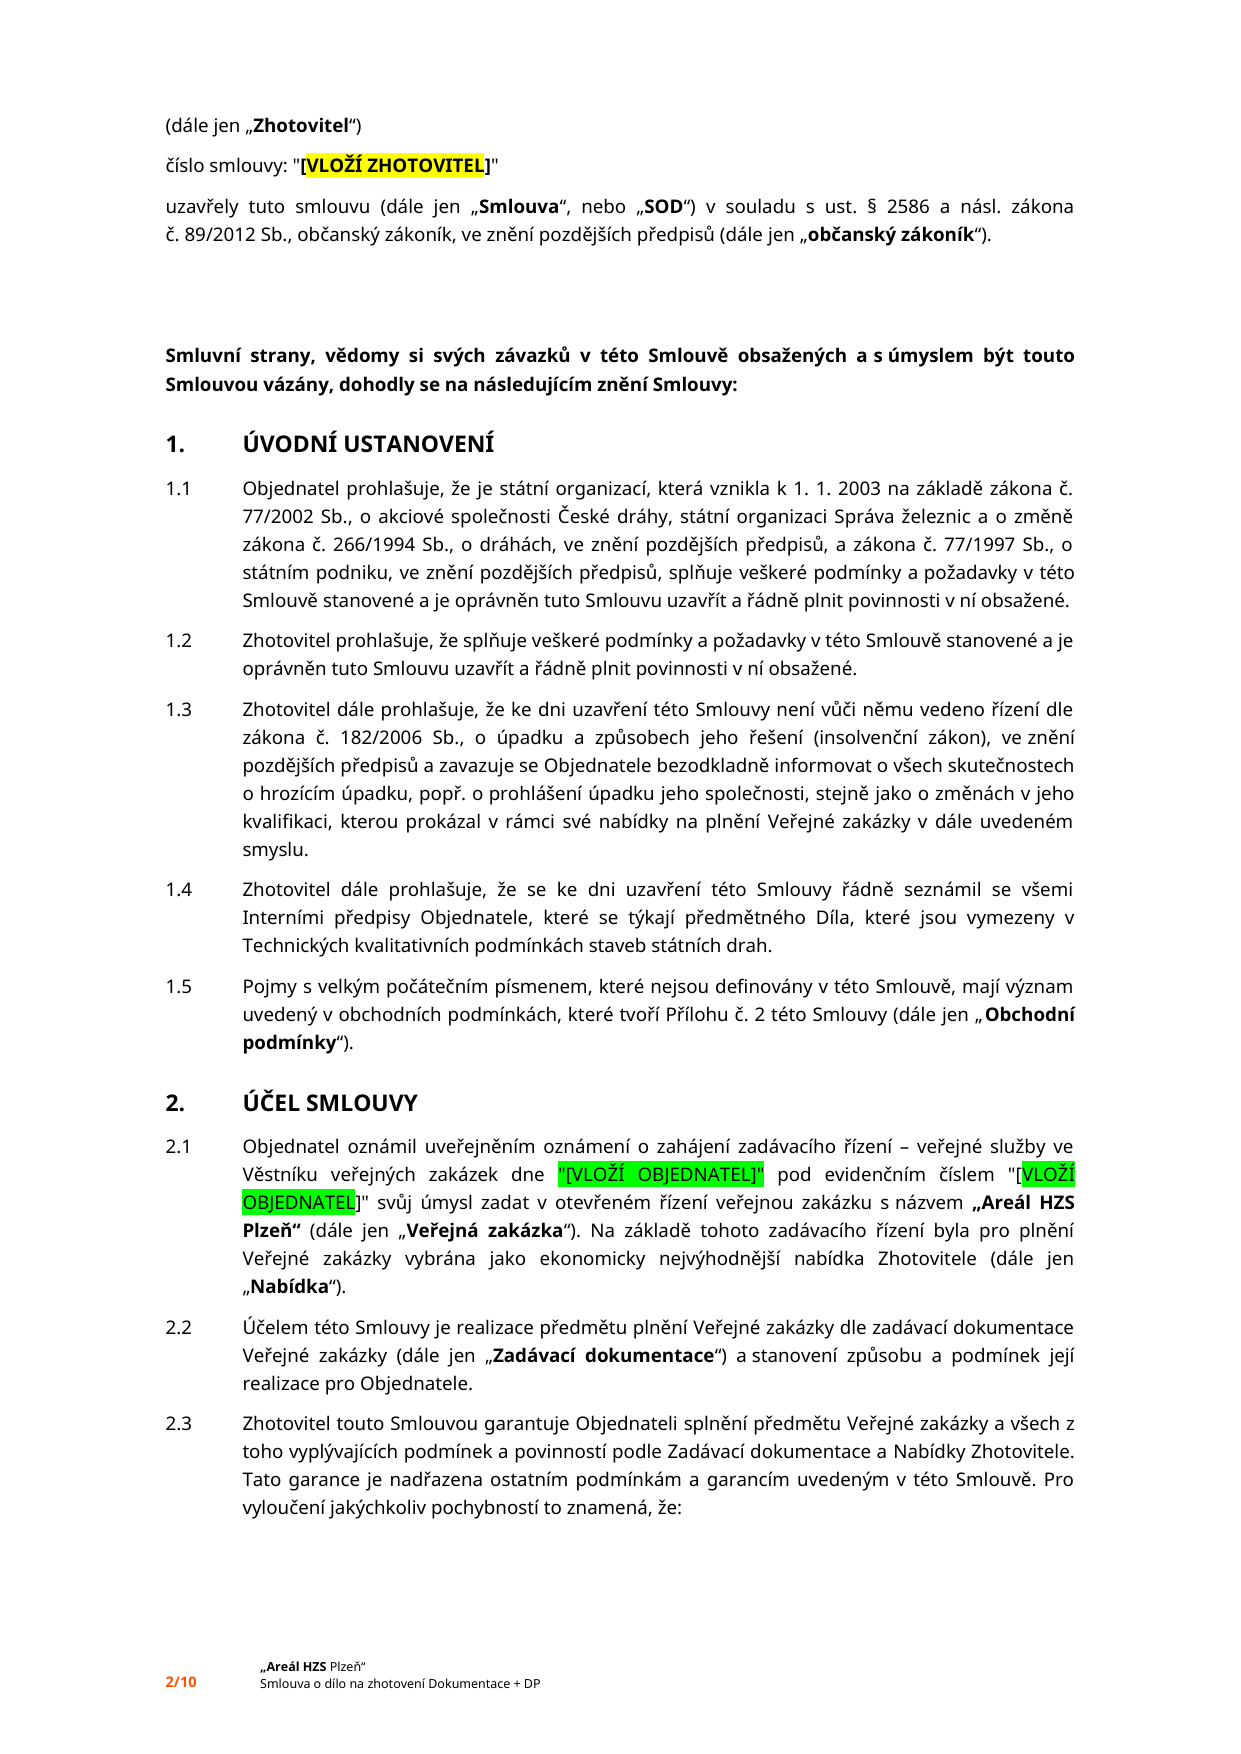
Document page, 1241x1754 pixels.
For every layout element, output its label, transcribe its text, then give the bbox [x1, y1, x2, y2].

text (dále jen „Zhotovitel“) [165, 112, 1075, 138]
text Smluvní strany, vědomy si svých závazků v této Smlouvě obsažených a s úmyslem být touto Smlouvou vázány, dohodly se na následujícím znění Smlouvy: [165, 343, 1075, 396]
text Pojmy s velkým počátečním písmenem, které nejsou definovány v této Smlouvě, mají význam uvedený v obchodních podmínkách, které tvoří Přílohu č. 2 této Smlouvy (dále jen „Obchodní podmínky“). [165, 973, 1075, 1055]
text Zhotovitel prohlašuje, že splňuje veškeré podmínky a požadavky v této Smlouvě stanovené a je oprávněn tuto Smlouvu uzavřít a řádně plnit povinnosti v ní obsažené. [165, 627, 1075, 681]
text číslo smlouvy: "[VLOŽÍ ZHOTOVITEL]" [484, 153, 1075, 178]
text ÚVODNÍ USTANOVENÍ [165, 428, 1075, 459]
text Zhotovitel dále prohlašuje, že se ke dni uzavření této Smlouvy řádně seznámil se všemi Interními předpisy Objednatele, které se týkají předmětného Díla, které jsou vymezeny v Technických kvalitativních podmínkách staveb státních drah. [165, 877, 1075, 958]
text Objednatel oznámil uveřejněním oznámení o zahájení zadávacího řízení – veřejné služby ve Věstníku veřejných zakázek dne "[VLOŽÍ OBJEDNATEL]" pod evidenčním číslem "[VLOŽÍ OBJEDNATEL]" svůj úmysl zadat v otevřeném řízení veřejnou zakázku s názvem „Areál HZS Plzeň“ (dále jen „Veřejná zakázka“). Na základě tohoto zadávacího řízení byla pro plnění Veřejné zakázky vybrána jako ekonomicky nejvýhodnější nabídka Zhotovitele (dále jen „Nabídka“). [165, 1133, 1075, 1299]
text ÚČEL SMLOUVY [165, 1086, 1075, 1118]
text uzavřely tuto smlouvu (dále jen „Smlouva“, nebo „SOD“) v souladu s ust. § 2586 a násl. zákona č. 89/2012 Sb., občanský zákoník, ve znění pozdějších předpisů (dále jen „občanský zákoník“). [165, 193, 1075, 247]
text Zhotovitel dále prohlašuje, že ke dni uzavření této Smlouvy není vůči němu vedeno řízení dle zákona č. 182/2006 Sb., o úpadku a způsobech jeho řešení (insolvenční zákon), ve znění pozdějších předpisů a zavazuje se Objednatele bezodkladně informovat o všech skutečnostech o hrozícím úpadku, popř. o prohlášení úpadku jeho společnosti, stejně jako o změnách v jeho kvalifikaci, kterou prokázal v rámci své nabídky na plnění Veřejné zakázky v dále uvedeném smyslu. [165, 696, 1075, 862]
text Zhotovitel touto Smlouvou garantuje Objednateli splnění předmětu Veřejné zakázky a všech z toho vyplývajících podmínek a povinností podle Zadávací dokumentace a Nabídky Zhotovitele. Tato garance je nadřazena ostatním podmínkám a garancím uvedeným v této Smlouvě. Pro vyloučení jakýchkoliv pochybností to znamená, že: [165, 1411, 1075, 1520]
text Objednatel prohlašuje, že je státní organizací, která vznikla k 1. 1. 2003 na základě zákona č. 77/2002 Sb., o akciové společnosti České dráhy, státní organizaci Správa železnic a o změně zákona č. 266/1994 Sb., o dráhách, ve znění pozdějších předpisů, a zákona č. 77/1997 Sb., o státním podniku, ve znění pozdějších předpisů, splňuje veškeré podmínky a požadavky v této Smlouvě stanovené a je oprávněn tuto Smlouvu uzavřít a řádně plnit povinnosti v ní obsažené. [165, 475, 1075, 612]
text Účelem této Smlouvy je realizace předmětu plnění Veřejné zakázky dle zadávací dokumentace Veřejné zakázky (dále jen „Zadávací dokumentace“) a stanovení způsobu a podmínek její realizace pro Objednatele. [165, 1314, 1075, 1396]
text číslo smlouvy: "[VLOŽÍ ZHOTOVITEL]" [165, 153, 306, 178]
